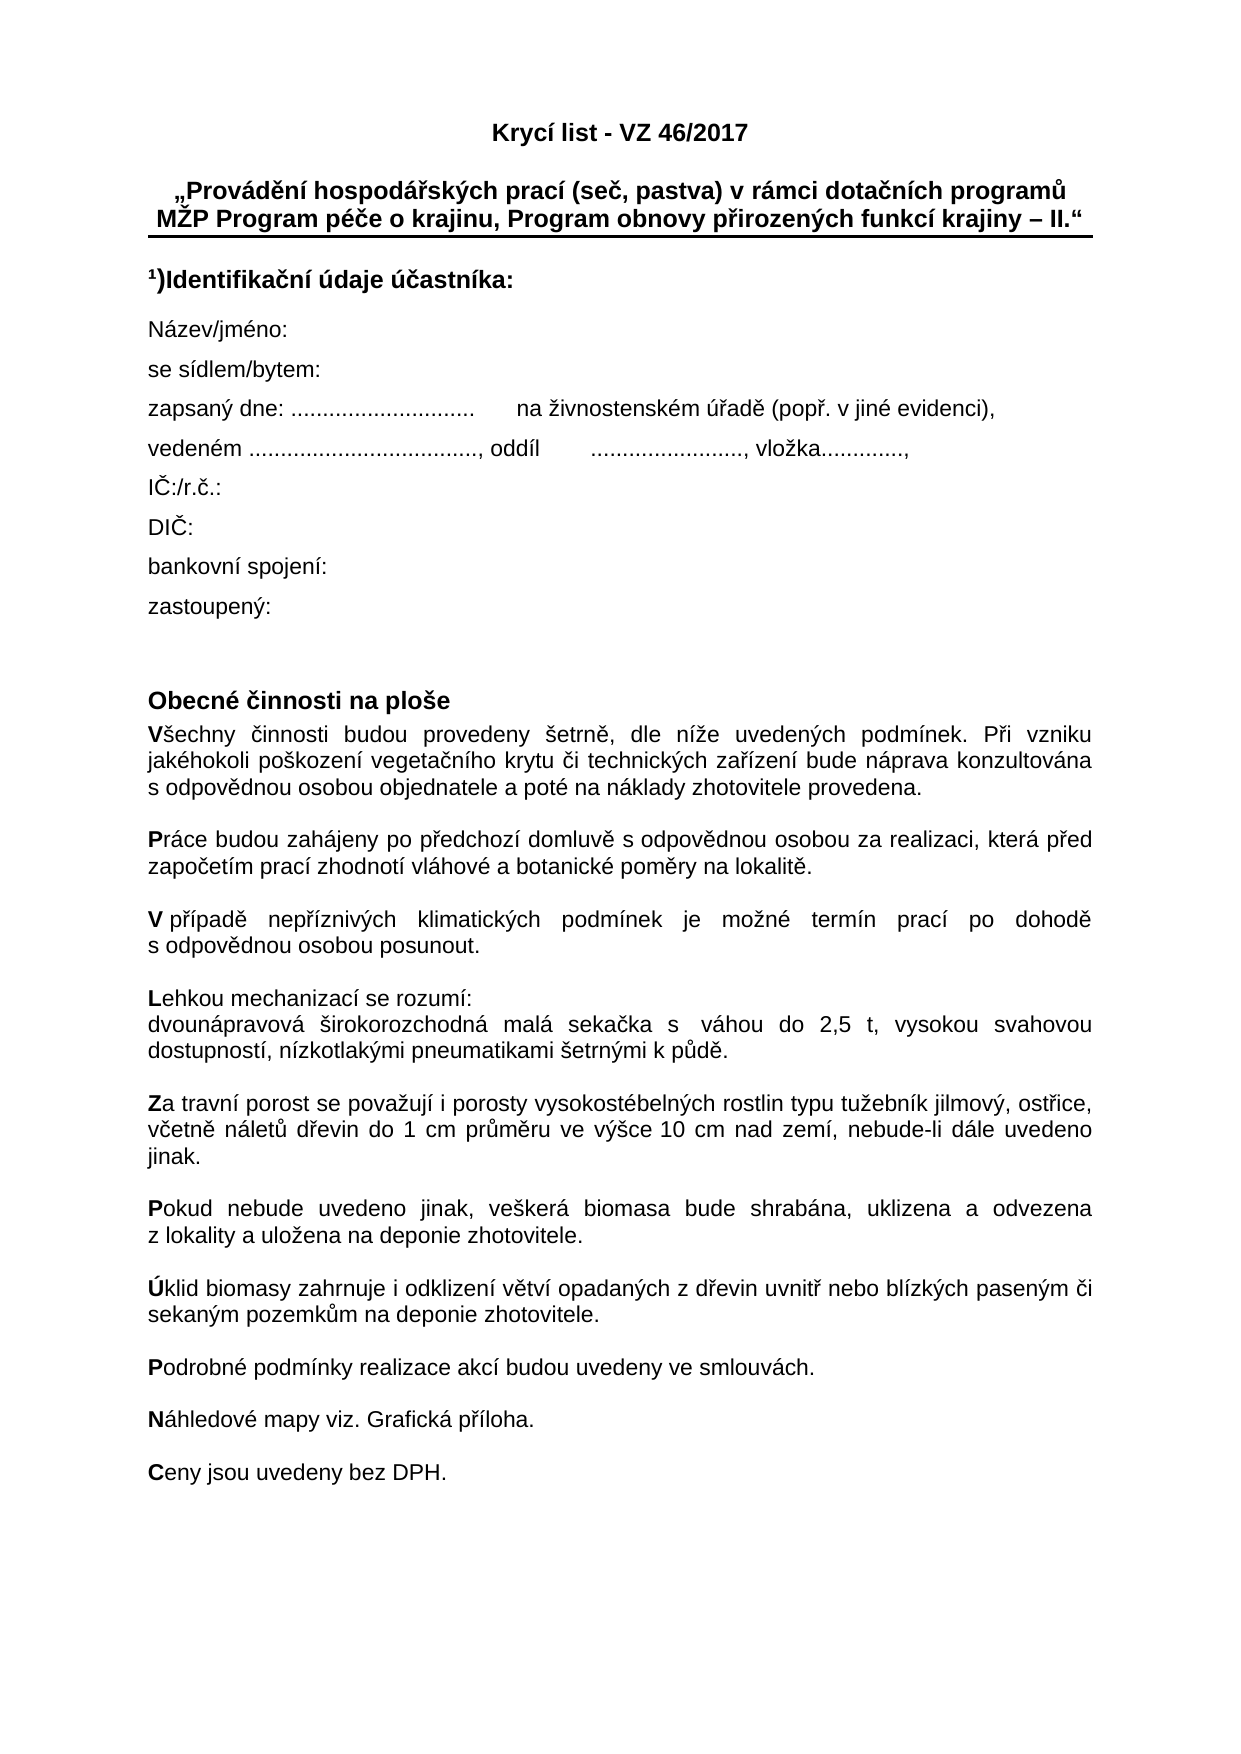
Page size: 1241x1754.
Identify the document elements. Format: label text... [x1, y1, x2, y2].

text „Provádění hospodářských prací (seč, pastva) v rámci dotačních programů MŽP Program péče o krajinu, Program obnovy přirozených funkcí krajiny – II.“ [148, 176, 1093, 235]
text Za travní porost se považují i porosty vysokostébelných rostlin typu tužebník jilmový, ostřice, včetně náletů dřevin do 1 cm průměru ve výšce 10 cm nad zemí, nebude-li dále uvedeno jinak. [148, 1090, 1093, 1169]
text Náhledové mapy viz. Grafická příloha. [148, 1406, 1093, 1433]
text Všechny činnosti budou provedeny šetrně, dle níže uvedených podmínek. Při vzniku jakéhokoli poškození vegetačního krytu či technických zařízení bude náprava konzultována s odpovědnou osobou objednatele a poté na náklady zhotovitele provedena. [148, 721, 1093, 800]
text bankovní spojení: [148, 553, 1093, 580]
text Práce budou zahájeny po předchozí domluvě s odpovědnou osobou za realizaci, která před započetím prací zhodnotí vláhové a botanické poměry na lokalitě. [148, 826, 1093, 879]
text zastoupený: [148, 593, 1093, 619]
text IČ:/r.č.: [148, 474, 1093, 501]
text V případě nepříznivých klimatických podmínek je možné termín prací po dohodě s odpovědnou osobou posunout. [148, 906, 1093, 958]
text DIČ: [148, 514, 1093, 540]
text dvounápravová širokorozchodná malá sekačka s váhou do 2,5 t, vysokou svahovou dostupností, nízkotlakými pneumatikami šetrnými k půdě. [148, 1011, 1093, 1064]
subtitle ¹)Identifikační údaje účastníka: [148, 263, 1093, 294]
text Ceny jsou uvedeny bez DPH. [148, 1459, 1093, 1485]
text Pokud nebude uvedeno jinak, veškerá biomasa bude shrabána, uklizena a odvezena z lokality a uložena na deponie zhotovitele. [148, 1195, 1093, 1248]
text Název/jméno: [148, 316, 1093, 343]
text Podrobné podmínky realizace akcí budou uvedeny ve smlouvách. [148, 1353, 1093, 1380]
text Úklid biomasy zahrnuje i odklizení větví opadaných z dřevin uvnitř nebo blízkých paseným či sekaným pozemkům na deponie zhotovitele. [148, 1274, 1093, 1327]
text Lehkou mechanizací se rozumí: [148, 984, 1093, 1011]
subtitle Obecné činnosti na ploše [148, 686, 1093, 715]
text zapsaný dne: ............................. na živnostenském úřadě (popř. v jiné evidenci), [148, 395, 1093, 422]
text Krycí list - VZ 46/2017 [148, 118, 1093, 147]
text vedeném ...................................., oddíl ........................, vložka............., [148, 435, 1093, 461]
text se sídlem/bytem: [148, 356, 1093, 382]
